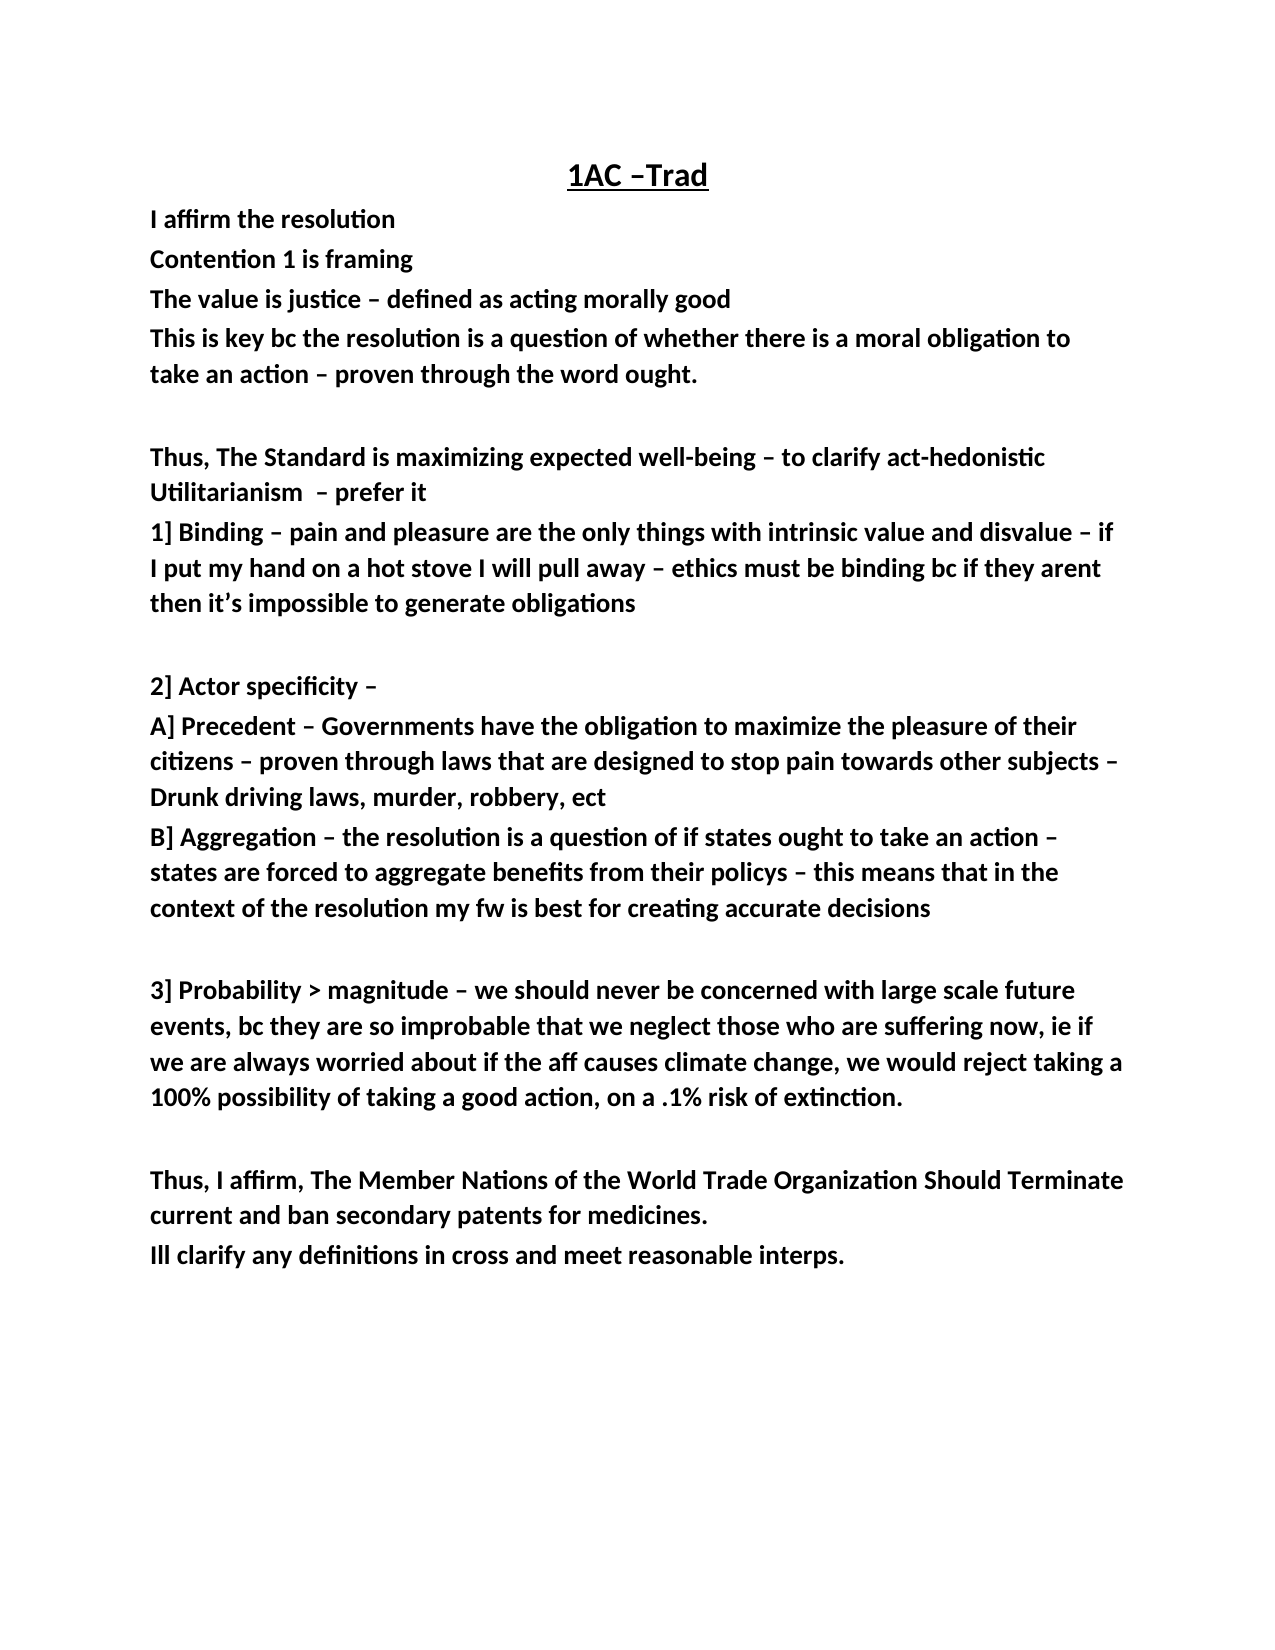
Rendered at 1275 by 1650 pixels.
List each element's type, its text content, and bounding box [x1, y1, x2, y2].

subtitle This is key bc the resolution is a question of whether there is a moral obligation to take an action – proven through the word ought. [150, 322, 1125, 390]
subtitle 1] Binding – pain and pleasure are the only things with intrinsic value and disvalue – if I put my hand on a hot stove I will pull away – ethics must be binding bc if they arent then it’s impossible to generate obligations [150, 515, 1125, 619]
subtitle Thus, I affirm, The Member Nations of the World Trade Organization Should Terminate current and ban secondary patents for medicines. [150, 1163, 1125, 1232]
subtitle 3] Probability > magnitude – we should never be concerned with large scale future events, bc they are so improbable that we neglect those who are suffering now, ie if we are always worried about if the aff causes climate change, we would reject taking a 100% possibility of taking a good action, on a .1% risk of extinction. [150, 973, 1125, 1113]
subtitle Contention 1 is framing [150, 242, 1125, 275]
subtitle 1AC –Trad [150, 154, 1125, 195]
subtitle The value is justice – defined as acting morally good [150, 282, 1125, 315]
subtitle A] Precedent – Governments have the obligation to maximize the pleasure of their citizens – proven through laws that are designed to stop pain towards other subjects – Drunk driving laws, murder, robbery, ect [150, 709, 1125, 813]
subtitle Ill clarify any definitions in cross and meet reasonable interps. [150, 1238, 1125, 1271]
subtitle I affirm the resolution [150, 202, 1125, 235]
subtitle B] Aggregation – the resolution is a question of if states ought to take an action – states are forced to aggregate benefits from their policys – this means that in the context of the resolution my fw is best for creating accurate decisions [150, 820, 1125, 924]
subtitle Thus, The Standard is maximizing expected well-being – to clarify act-hedonistic Utilitarianism – prefer it [150, 440, 1125, 508]
subtitle 2] Actor specificity – [150, 669, 1125, 702]
